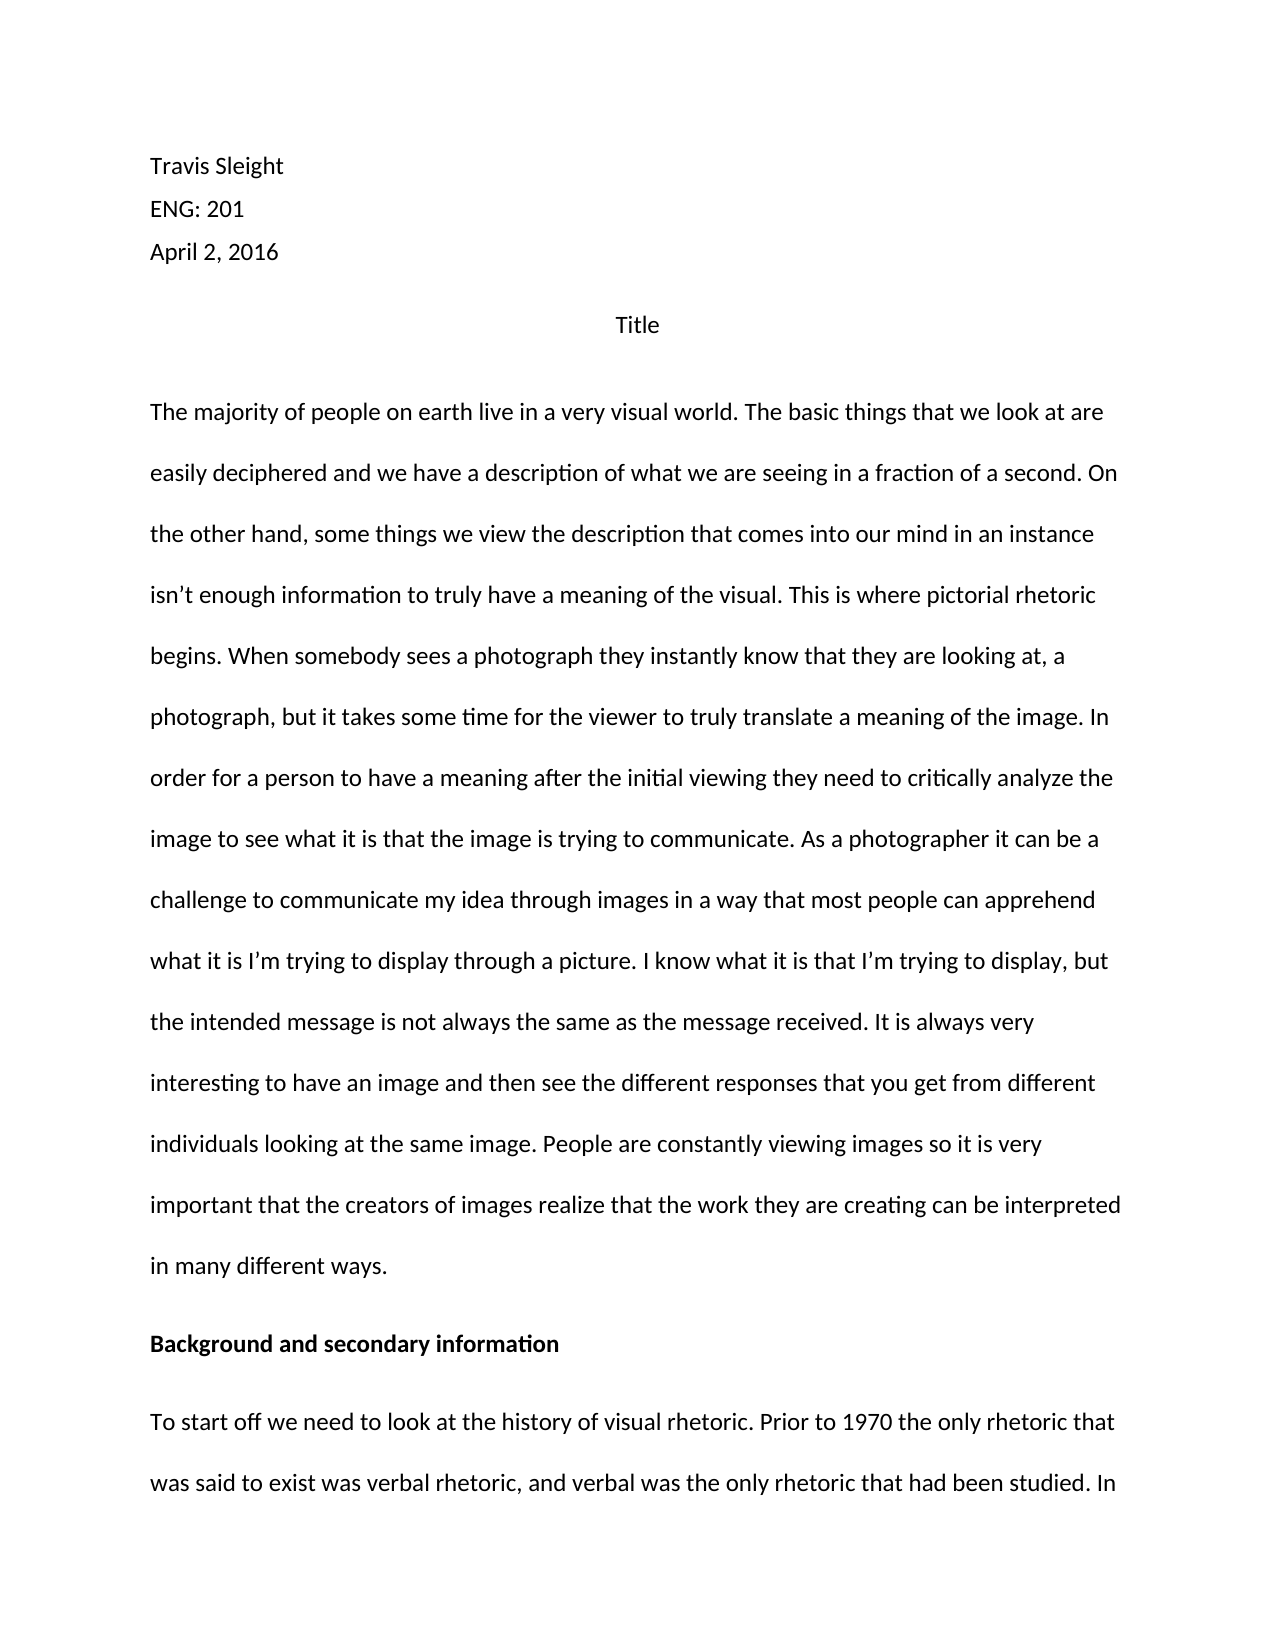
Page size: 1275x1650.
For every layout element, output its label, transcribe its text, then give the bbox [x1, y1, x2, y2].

text Title [150, 309, 1125, 340]
text The majority of people on earth live in a very visual world. The basic things that we look at are easily deciphered and we have a description of what we are seeing in a fraction of a second. On the other hand, some things we view the description that comes into our mind in an instance isn’t enough information to truly have a meaning of the visual. This is where pictorial rhetoric begins. When somebody sees a photograph they instantly know that they are looking at, a photograph, but it takes some time for the viewer to truly translate a meaning of the image. In order for a person to have a meaning after the initial viewing they need to critically analyze the image to see what it is that the image is trying to communicate. As a photographer it can be a challenge to communicate my idea through images in a way that most people can apprehend what it is I’m trying to display through a picture. I know what it is that I’m trying to display, but the intended message is not always the same as the message received. It is always very interesting to have an image and then see the different responses that you get from different individuals looking at the same image. People are constantly viewing images so it is very important that the creators of images realize that the work they are creating can be interpreted in many different ways. [150, 396, 1125, 1281]
text Background and secondary information [150, 1328, 1125, 1358]
text Travis Sleight [150, 150, 1125, 181]
text April 2, 2016 [150, 236, 1125, 267]
text ENG: 201 [150, 193, 1125, 223]
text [150, 1406, 1125, 1497]
